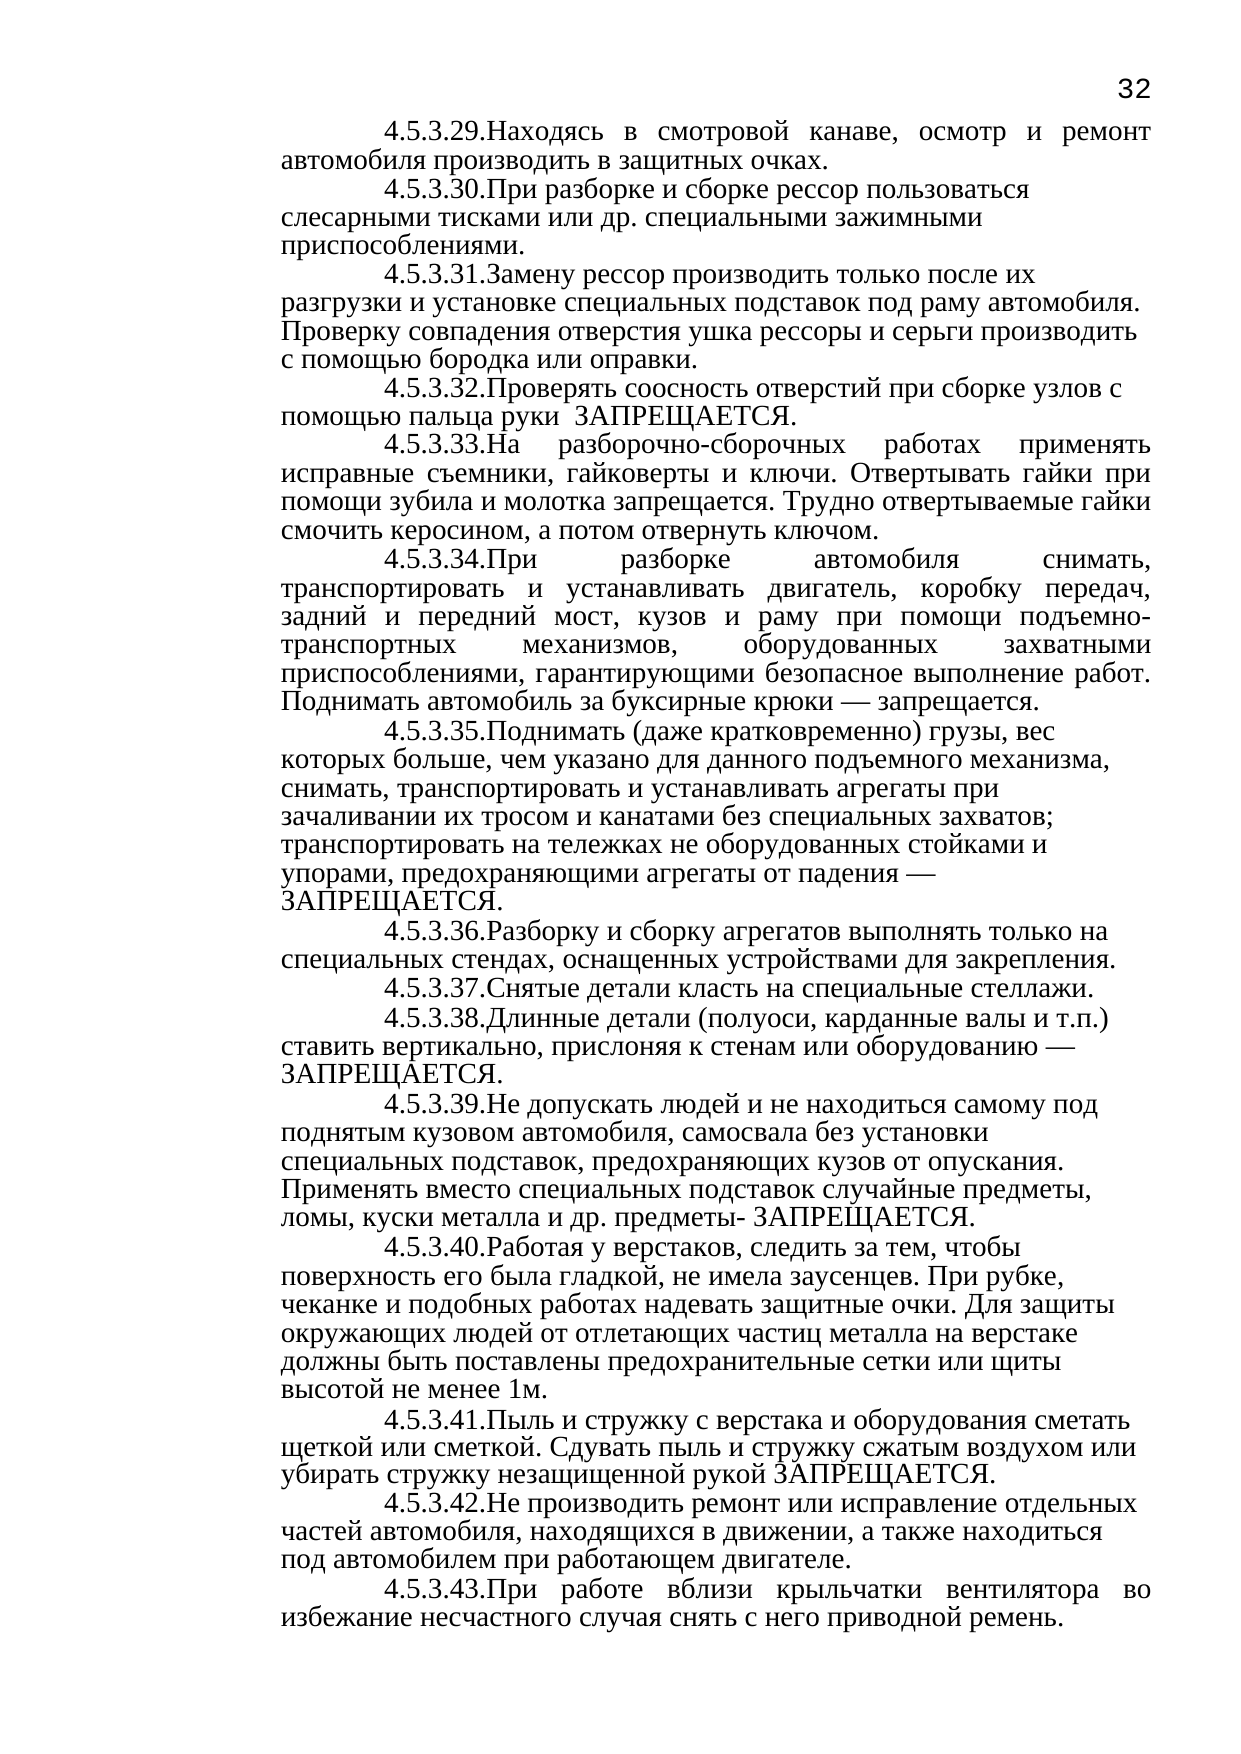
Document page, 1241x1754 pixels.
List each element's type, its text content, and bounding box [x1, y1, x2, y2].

text 4.5.3.30.При разборке и сборке рессор пользоваться слесарными тисками или др. специальными зажимными приспособлениями. [281, 176, 1152, 260]
text 4.5.3.34.При разборке автомобиля снимать, транспортировать и устанавливать двигатель, коробку передач, задний и передний мост, кузов и раму при помощи подъемно-транспортных механизмов, оборудованных захватными приспособлениями, гарантирующими безопасное выполнение работ. Поднимать автомобиль за буксирные крюки — запрещается. [281, 546, 1152, 717]
text 4.5.3.40.Работая у верстаков, следить за тем, чтобы поверхность его была гладкой, не имела заусенцев. При рубке, чеканке и подобных работах надевать защитные очки. Для защиты окружающих людей от отлетающих частиц металла на верстаке должны быть поставлены предохранительные сетки или щиты высотой не менее 1м. [281, 1234, 1152, 1405]
text 4.5.3.36.Разборку и сборку агрегатов выполнять только на специальных стендах, оснащенных устройствами для закрепления. [281, 918, 1152, 974]
text 4.5.3.37.Снятые детали класть на специальные стеллажи. [281, 975, 1152, 1003]
text 4.5.3.38.Длинные детали (полуоси, карданные валы и т.п.) ставить вертикально, прислоняя к стенам или оборудованию — ЗАПРЕЩАЕТСЯ. [281, 1005, 1152, 1089]
text 4.5.3.32.Проверять соосность отверстий при сборке узлов с помощью пальца руки ЗАПРЕЩАЕТСЯ. [281, 376, 1152, 431]
text 4.5.3.43.При работе вблизи крыльчатки вентилятора во избежание несчастного случая снять с него приводной ремень. [281, 1576, 1152, 1632]
text 4.5.3.29.Находясь в смотровой канаве, осмотр и ремонт автомобиля производить в защитных очках. [281, 118, 1152, 175]
text 4.5.3.42.Не производить ремонт или исправление отдельных частей автомобиля, находящихся в движении, а также находиться под автомобилем при работающем двигателе. [281, 1490, 1152, 1574]
text 4.5.3.39.Не допускать людей и не находиться самому под поднятым кузовом автомобиля, самосвала без установки специальных подставок, предохраняющих кузов от опускания. Применять вместо специальных подставок случайные предметы, ломы, куски металла и др. предметы- ЗАПРЕЩАЕТСЯ. [281, 1090, 1152, 1233]
text 4.5.3.33.На разборочно-сборочных работах применять исправные съемники, гайковерты и ключи. Отвертывать гайки при помощи зубила и молотка запрещается. Трудно отвертываемые гайки смочить керосином, а потом отвернуть ключом. [281, 431, 1152, 545]
text 4.5.3.41.Пыль и стружку с верстака и оборудования сметать щеткой или сметкой. Сдувать пыль и стружку сжатым воздухом или убирать стружку незащищенной рукой ЗАПРЕЩАЕТСЯ. [281, 1408, 1152, 1488]
text 4.5.3.31.Замену рессор производить только после их разгрузки и установке специальных подставок под раму автомобиля. Проверку совпадения отверстия ушка рессоры и серьги производить с помощью бородка или оправки. [281, 261, 1152, 374]
text 4.5.3.35.Поднимать (даже кратковременно) грузы, вес которых больше, чем указано для данного подъемного механизма, снимать, транспортировать и устанавливать агрегаты при зачаливании их тросом и канатами без специальных захватов; транспортировать на тележках не оборудованных стойками и упорами, предохраняющими агрегаты от падения — ЗАПРЕЩАЕТСЯ. [281, 717, 1152, 917]
